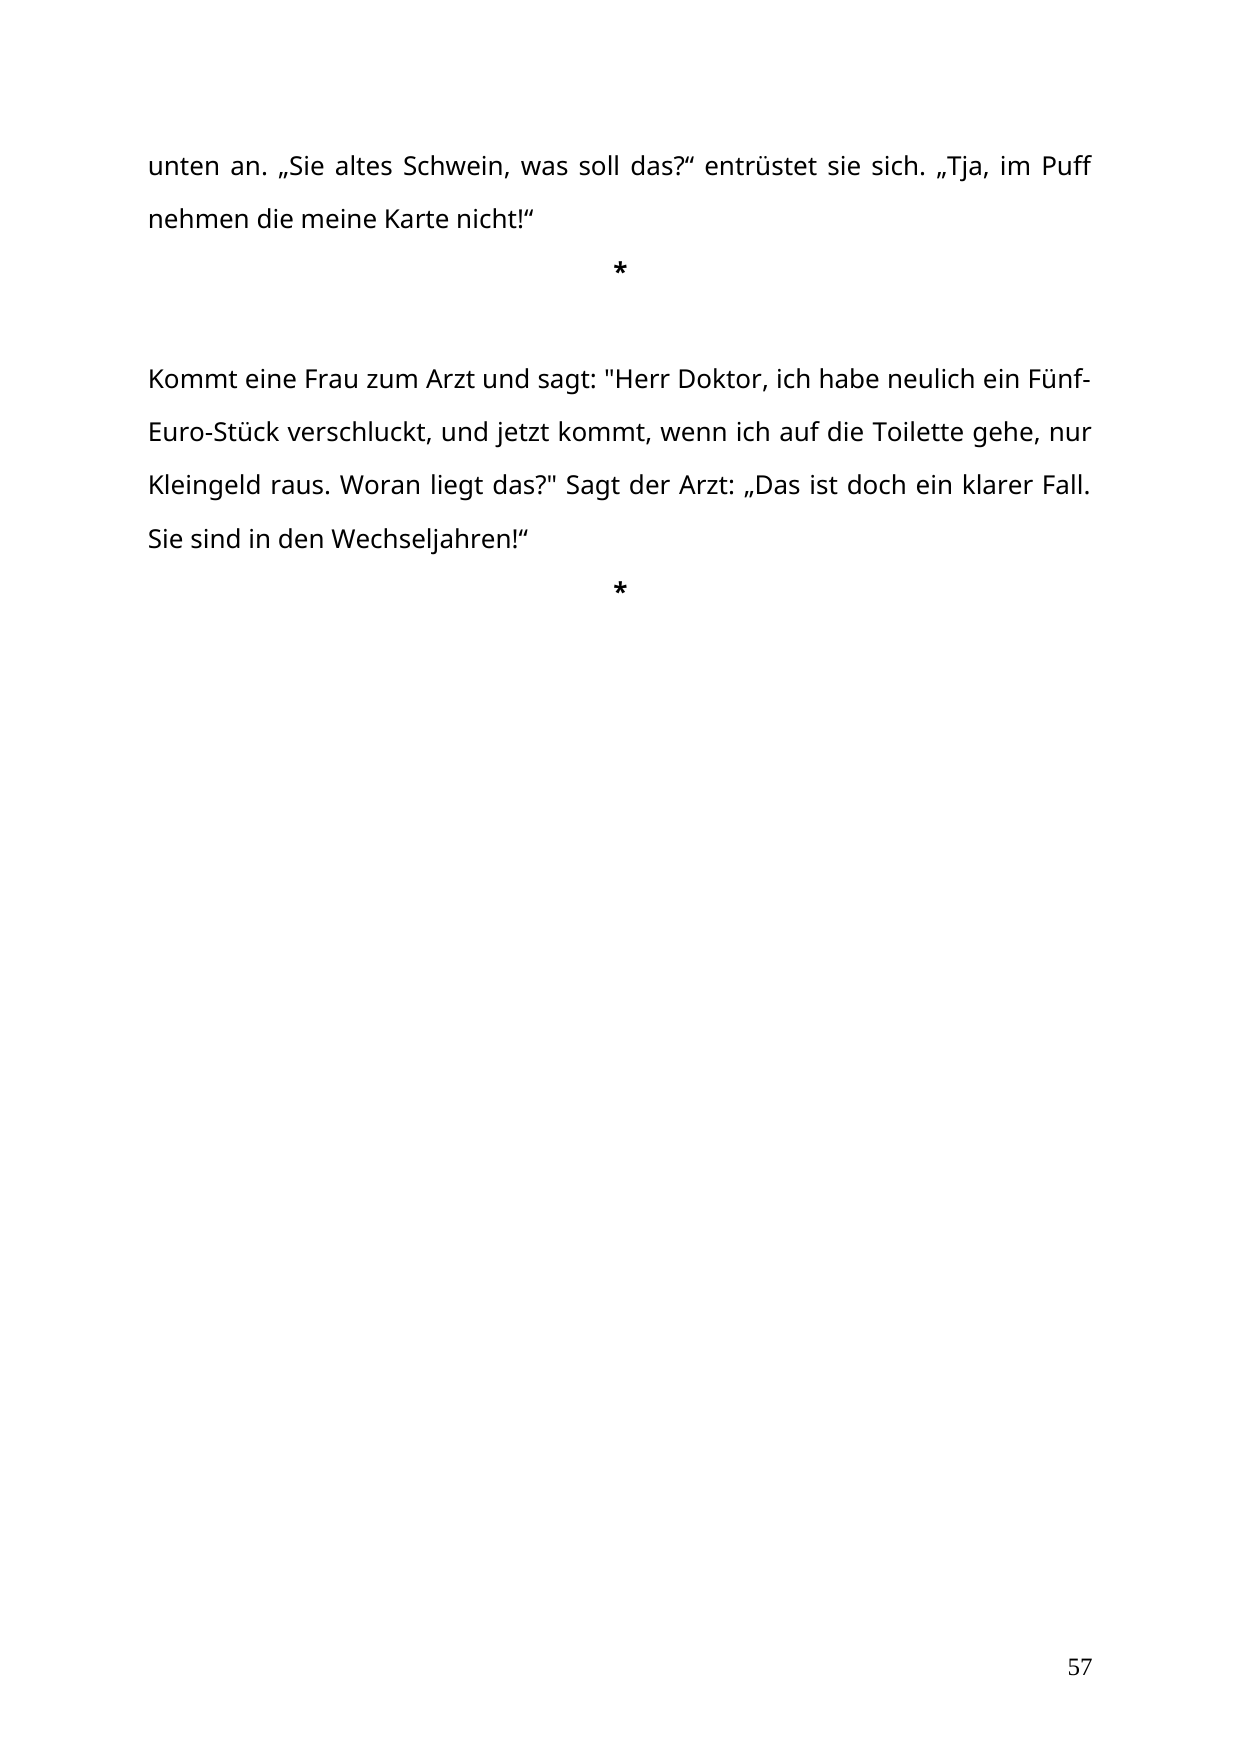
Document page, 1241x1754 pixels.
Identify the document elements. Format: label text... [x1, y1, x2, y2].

text * [148, 573, 1093, 609]
text Kommt eine Frau zum Arzt und sagt: "Herr Doktor, ich habe neulich ein Fünf-Euro-Stück verschluckt, und jetzt kommt, wenn ich auf die Toilette gehe, nur Kleingeld raus. Woran liegt das?" Sagt der Arzt: „Das ist doch ein klarer Fall. Sie sind in den Wechseljahren!“ [148, 361, 1093, 556]
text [148, 148, 1093, 236]
text * [148, 254, 1093, 289]
